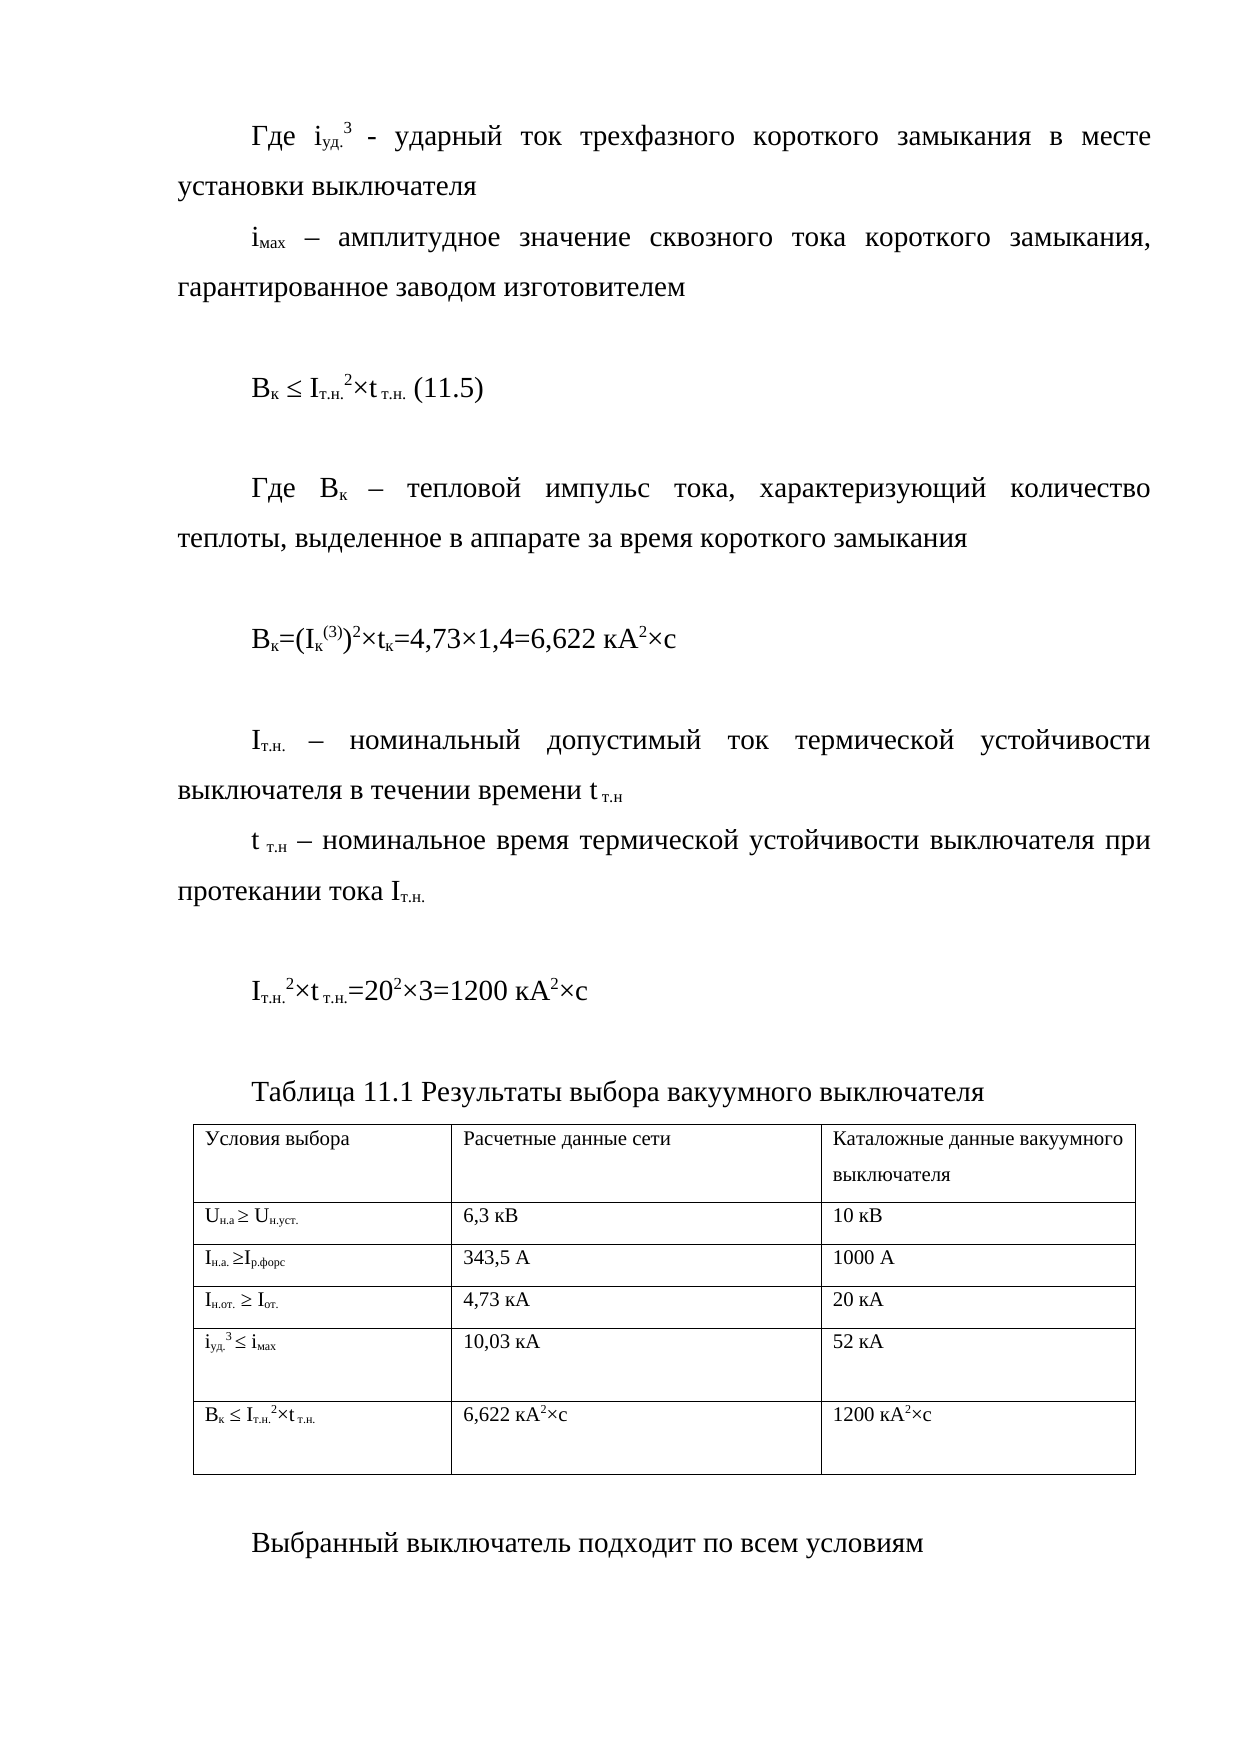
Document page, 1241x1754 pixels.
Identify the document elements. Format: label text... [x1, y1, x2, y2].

table_header Каталожные данные вакуумного выключателя [822, 1125, 1135, 1202]
text Вк ≤ Iт.н.2×t т.н. (11.5) [177, 370, 1152, 403]
table_header Условия выбора [194, 1125, 451, 1202]
table_cell Iн.от. ≥ Iот. [194, 1287, 451, 1327]
text Где Вк – тепловой импульс тока, характеризующий количество теплоты, выделенное в аппарате за время короткого замыкания [177, 470, 1152, 554]
table_cell 10 кВ [822, 1203, 1135, 1244]
table_cell 6,622 кА2×с [452, 1402, 821, 1474]
table_cell 4,73 кА [452, 1287, 821, 1327]
table_cell 343,5 А [452, 1245, 821, 1286]
table_cell 1000 А [822, 1245, 1135, 1286]
table_cell Вк ≤ Iт.н.2×t т.н. [194, 1402, 451, 1474]
text t т.н – номинальное время термической устойчивости выключателя при протекании тока Iт.н. [177, 822, 1152, 906]
table_cell 52 кА [822, 1329, 1135, 1401]
text Вк=(Iк(3))2×tк=4,73×1,4=6,622 кА2×с [177, 621, 1152, 655]
text Где iуд.3 - ударный ток трехфазного короткого замыкания в месте установки выключателя [177, 118, 1152, 202]
table_cell 20 кА [822, 1287, 1135, 1327]
text Выбранный выключатель подходит по всем условиям [177, 1525, 1152, 1559]
table_header Расчетные данные сети [452, 1125, 821, 1202]
table_cell Iн.а. ≥Iр.форс [194, 1245, 451, 1286]
text Таблица 11.1 Результаты выбора вакуумного выключателя [177, 1074, 1152, 1108]
table_cell 10,03 кА [452, 1329, 821, 1401]
table_cell 1200 кА2×с [822, 1402, 1135, 1474]
text Iт.н.2×t т.н.=202×3=1200 кА2×с [177, 973, 1152, 1007]
table_cell iуд.3 ≤ iмах [194, 1329, 451, 1401]
table_cell Uн.а ≥ Uн.уст. [194, 1203, 451, 1244]
table_cell 6,3 кВ [452, 1203, 821, 1244]
text Iт.н. – номинальный допустимый ток термической устойчивости выключателя в течении времени t т.н [177, 722, 1152, 806]
text iмах – амплитудное значение сквозного тока короткого замыкания, гарантированное заводом изготовителем [177, 219, 1152, 303]
